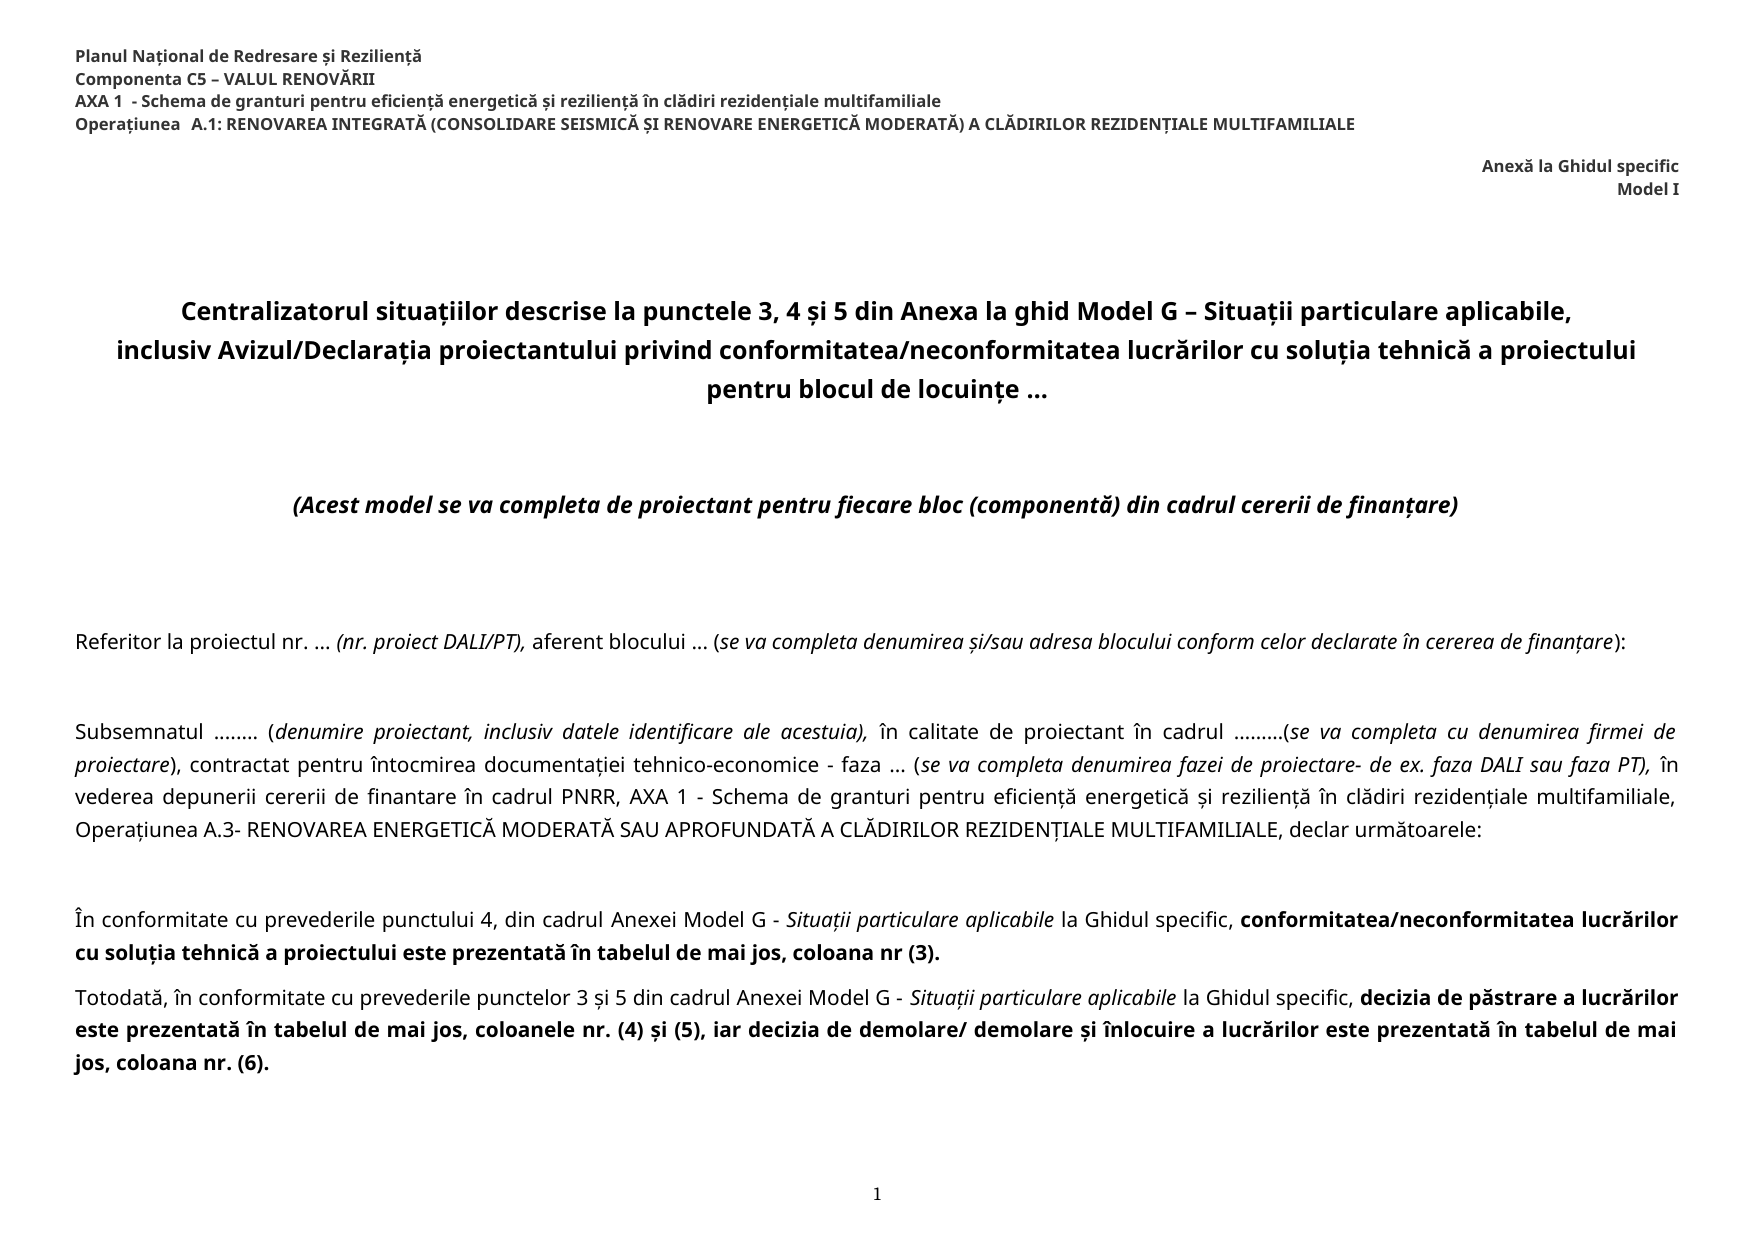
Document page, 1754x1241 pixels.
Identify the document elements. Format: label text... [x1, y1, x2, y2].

text Subsemnatul ........ (denumire proiectant, inclusiv datele identificare ale acestuia), în calitate de proiectant în cadrul ………(se va completa cu denumirea firmei de proiectare), contractat pentru întocmirea documentației tehnico-economice - faza ... (se va completa denumirea fazei de proiectare- de ex. faza DALI sau faza PT), în vederea depunerii cererii de finantare în cadrul PNRR, AXA 1 - Schema de granturi pentru eficiență energetică și reziliență în clădiri rezidențiale multifamiliale, Operațiunea A.3- RENOVAREA ENERGETICĂ MODERATĂ SAU APROFUNDATĂ A CLĂDIRILOR REZIDENȚIALE MULTIFAMILIALE, declar următoarele: [75, 717, 1679, 843]
text În conformitate cu prevederile punctului 4, din cadrul Anexei Model G - Situații particulare aplicabile la Ghidul specific, conformitatea/neconformitatea lucrărilor cu soluția tehnică a proiectului este prezentată în tabelul de mai jos, coloana nr (3). [75, 905, 1679, 966]
text inclusiv Avizul/Declarația proiectantului privind conformitatea/neconformitatea lucrărilor cu soluția tehnică a proiectului [75, 333, 1679, 367]
text Totodată, în conformitate cu prevederile punctelor 3 și 5 din cadrul Anexei Model G - Situații particulare aplicabile la Ghidul specific, decizia de păstrare a lucrărilor este prezentată în tabelul de mai jos, coloanele nr. (4) și (5), iar decizia de demolare/ demolare și înlocuire a lucrărilor este prezentată în tabelul de mai jos, coloana nr. (6). [75, 983, 1679, 1076]
text Referitor la proiectul nr. ... (nr. proiect DALI/PT), aferent blocului ... (se va completa denumirea și/sau adresa blocului conform celor declarate în cererea de finanțare): [75, 627, 1679, 655]
text (Acest model se va completa de proiectant pentru fiecare bloc (componentă) din cadrul cererii de finanțare) [75, 489, 1679, 521]
text Centralizatorul situațiilor descrise la punctele 3, 4 și 5 din Anexa la ghid Model G – Situații particulare aplicabile, [75, 293, 1679, 328]
text pentru blocul de locuințe … [75, 372, 1679, 406]
